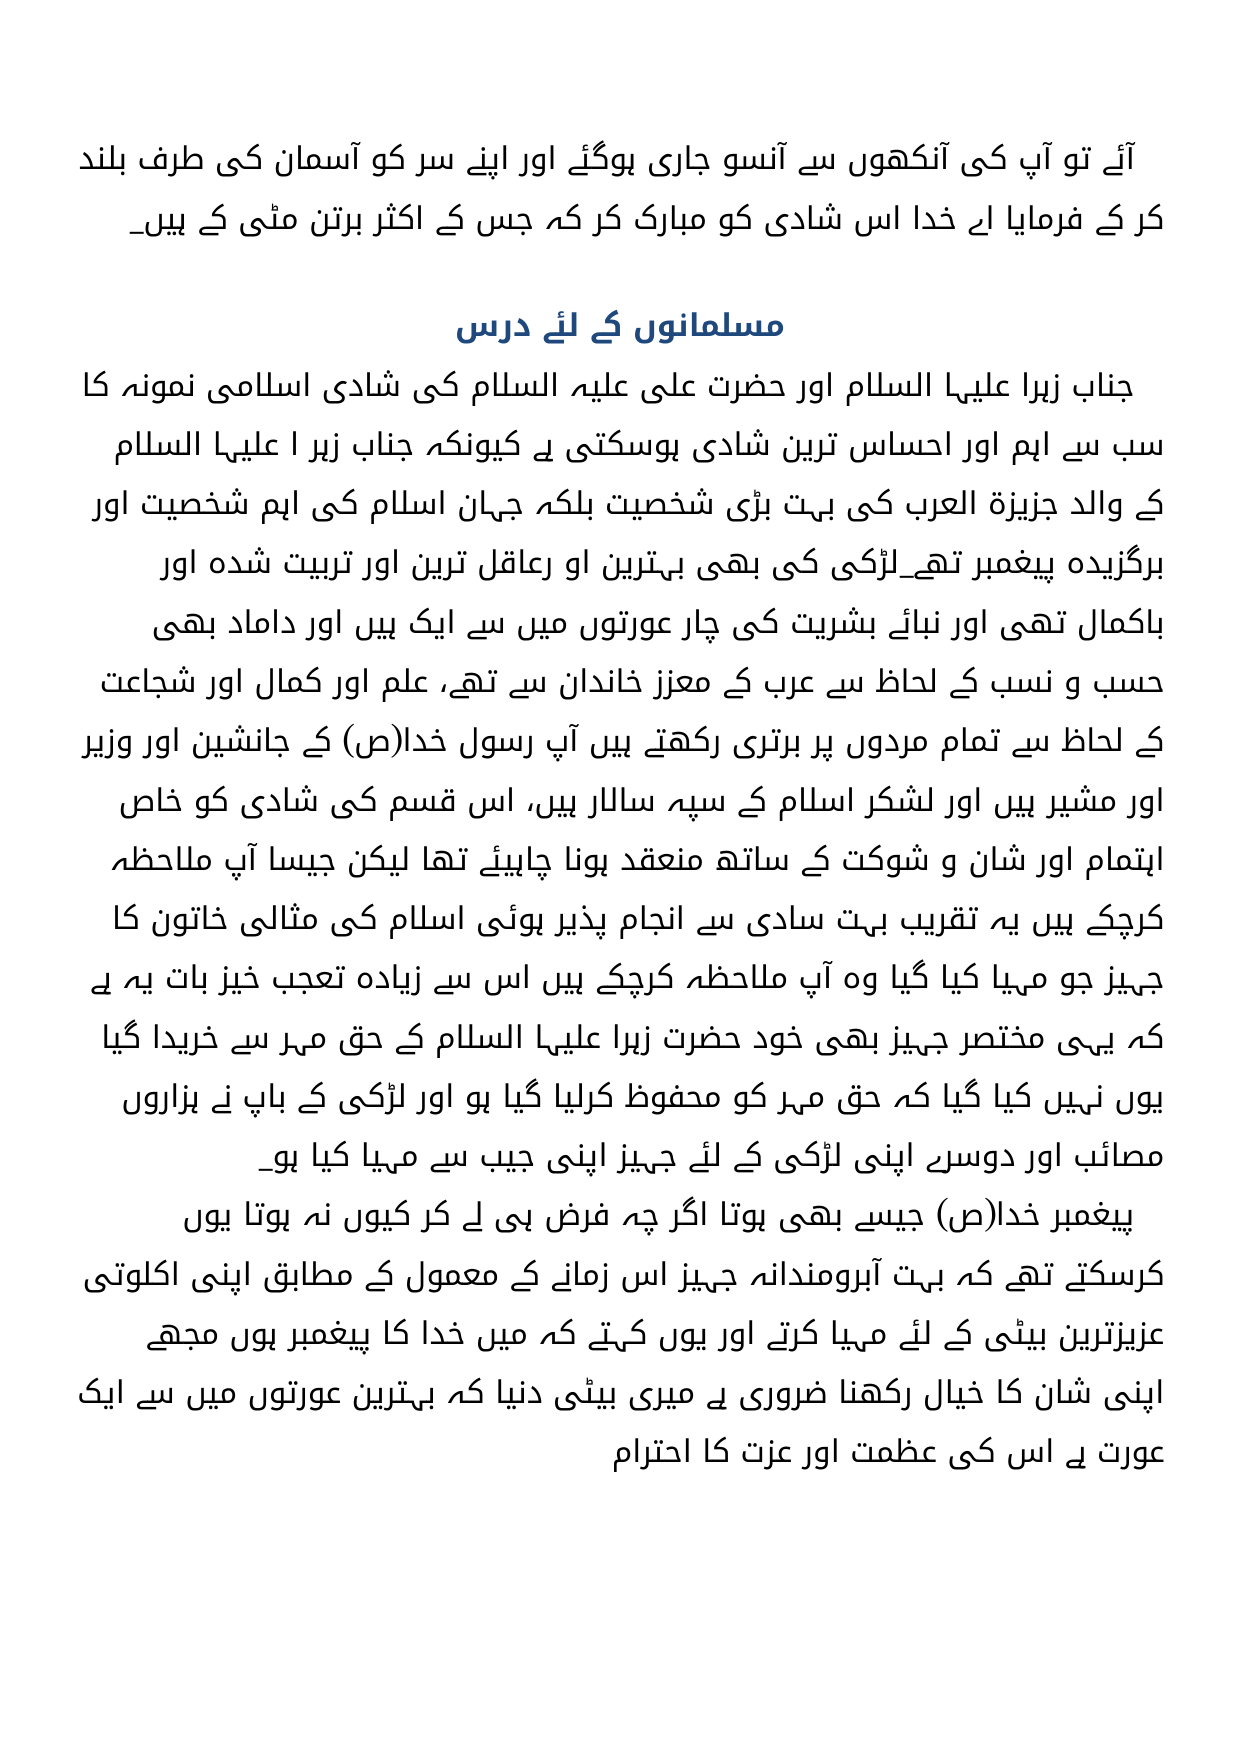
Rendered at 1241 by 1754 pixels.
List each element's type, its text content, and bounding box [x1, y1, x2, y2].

text جناب زہرا علیہا السلام اور حضرت علی علیہ السلام کی شادی اسلامی نمونہ کا سب سے اہم اور احساس ترین شادی ہوسکتی ہے کیونکہ جناب زہر ا علیہا السلام کے والد جزیزة العرب کی بہت بڑی شخصیت بلکہ جہان اسلام کی اہم شخصیت اور برگزیدہ پیغمبر تھے_لڑکی کی بھی بہترین او رعاقل ترین اور تربیت شدہ اور باکمال تھی اور نبائے بشریت کی چار عورتوں میں سے ایک ہیں اور داماد بھی حسب و نسب کے لحاظ سے عرب کے معزز خاندان سے تھے، علم اور کمال اور شجاعت کے لحاظ سے تمام مردوں پر برتری رکھتے ہیں آپ رسول خدا(ص) کے جانشین اور وزیر اور مشیر ہیں اور لشکر اسلام کے سپہ سالار ہیں، اس قسم کی شادی کو خاص اہتمام اور شان و شوکت کے ساتھ منعقد ہونا چاہیئے تھا لیکن جیسا آپ ملاحظہ کرچکے ہیں یہ تقریب بہت سادی سے انجام پذیر ہوئی اسلام کی مثالی خاتون کا جہیز جو مہیا کیا گیا وہ آپ ملاحظہ کرچکے ہیں اس سے زیادہ تعجب خیز بات یہ ہے کہ یہی مختصر جہیز بھی خود حضرت زہرا علیہا السلام کے حق مہر سے خریدا گیا یوں نہیں کیا گیا کہ حق مہر کو محفوظ کرلیا گیا ہو اور لڑکی کے باپ نے ہزاروں مصائب اور دوسرے اپنی لڑکی کے لئے جہیز اپنی جیب سے مہیا کیا ہو_ [75, 356, 1165, 1186]
subtitle مسلمانوں کے لئے درس [75, 297, 1165, 356]
text آئے تو آپ کی آنکھوں سے آنسو جاری ہوگئے اور اپنے سر کو آسمان کی طرف بلند کر کے فرمایا اے خدا اس شادی کو مبارک کر کہ جس کے اکثر برتن مٹی کے ہیں_ [75, 130, 1165, 248]
text پیغمبر خدا(ص) جیسے بھی ہوتا اگر چہ فرض ہی لے کر کیوں نہ ہوتا یوں کرسکتے تھے کہ بہت آبرومندانہ جہیز اس زمانے کے معمول کے مطابق اپنی اکلوتی عزیزترین بیٹی کے لئے مہیا کرتے اور یوں کہتے کہ میں خدا کا پیغمبر ہوں مجھے اپنی شان کا خیال رکھنا ضروری ہے میری بیٹی دنیا کہ بہترین عورتوں میں سے ایک عورت ہے اس کی عظمت اور عزت کا احترام [75, 1186, 1165, 1482]
